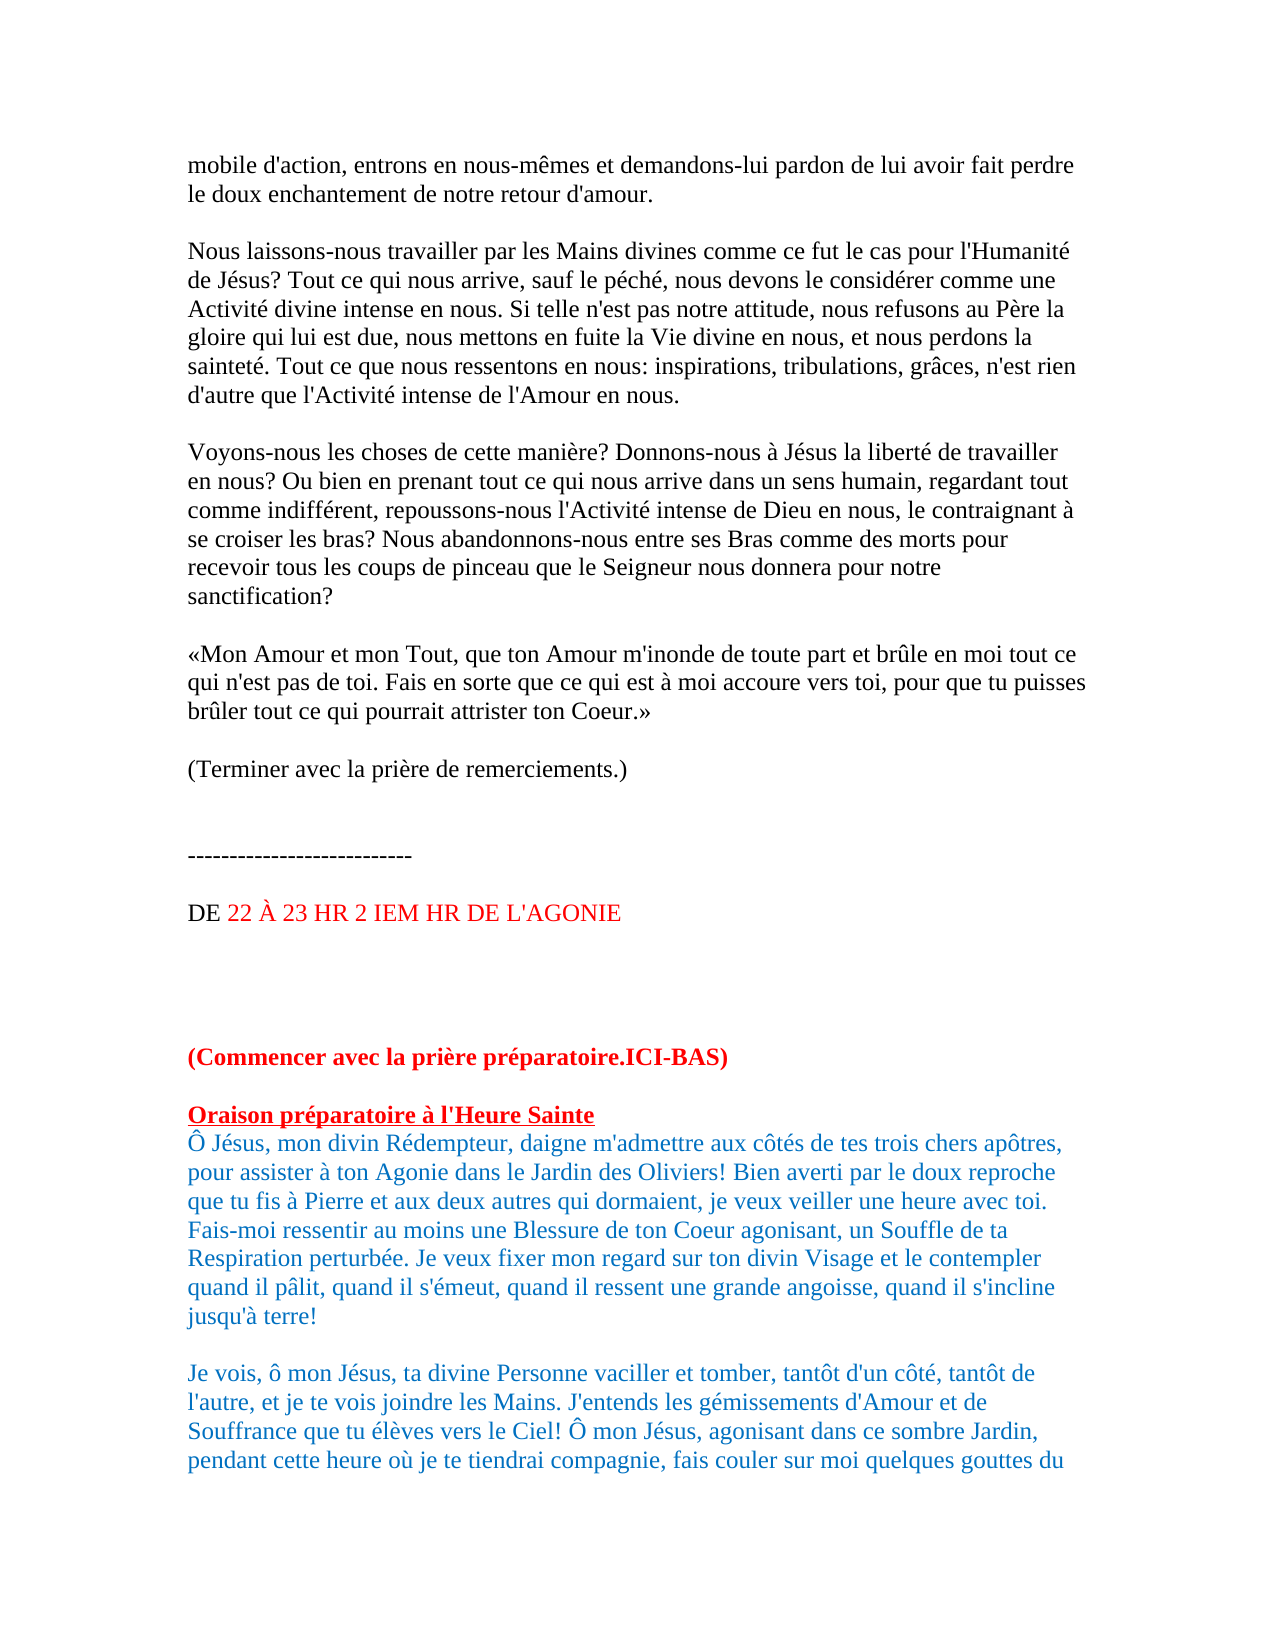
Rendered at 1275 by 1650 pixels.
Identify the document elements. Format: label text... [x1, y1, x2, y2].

text (Commencer avec la prière préparatoire.ICI-BAS) [187, 1042, 1087, 1071]
text DE 22 À 23 HR 2 IEM HR DE L'AGONIE [187, 898, 1087, 927]
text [187, 1100, 1087, 1473]
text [187, 150, 1087, 782]
text --------------------------- [187, 840, 1087, 869]
